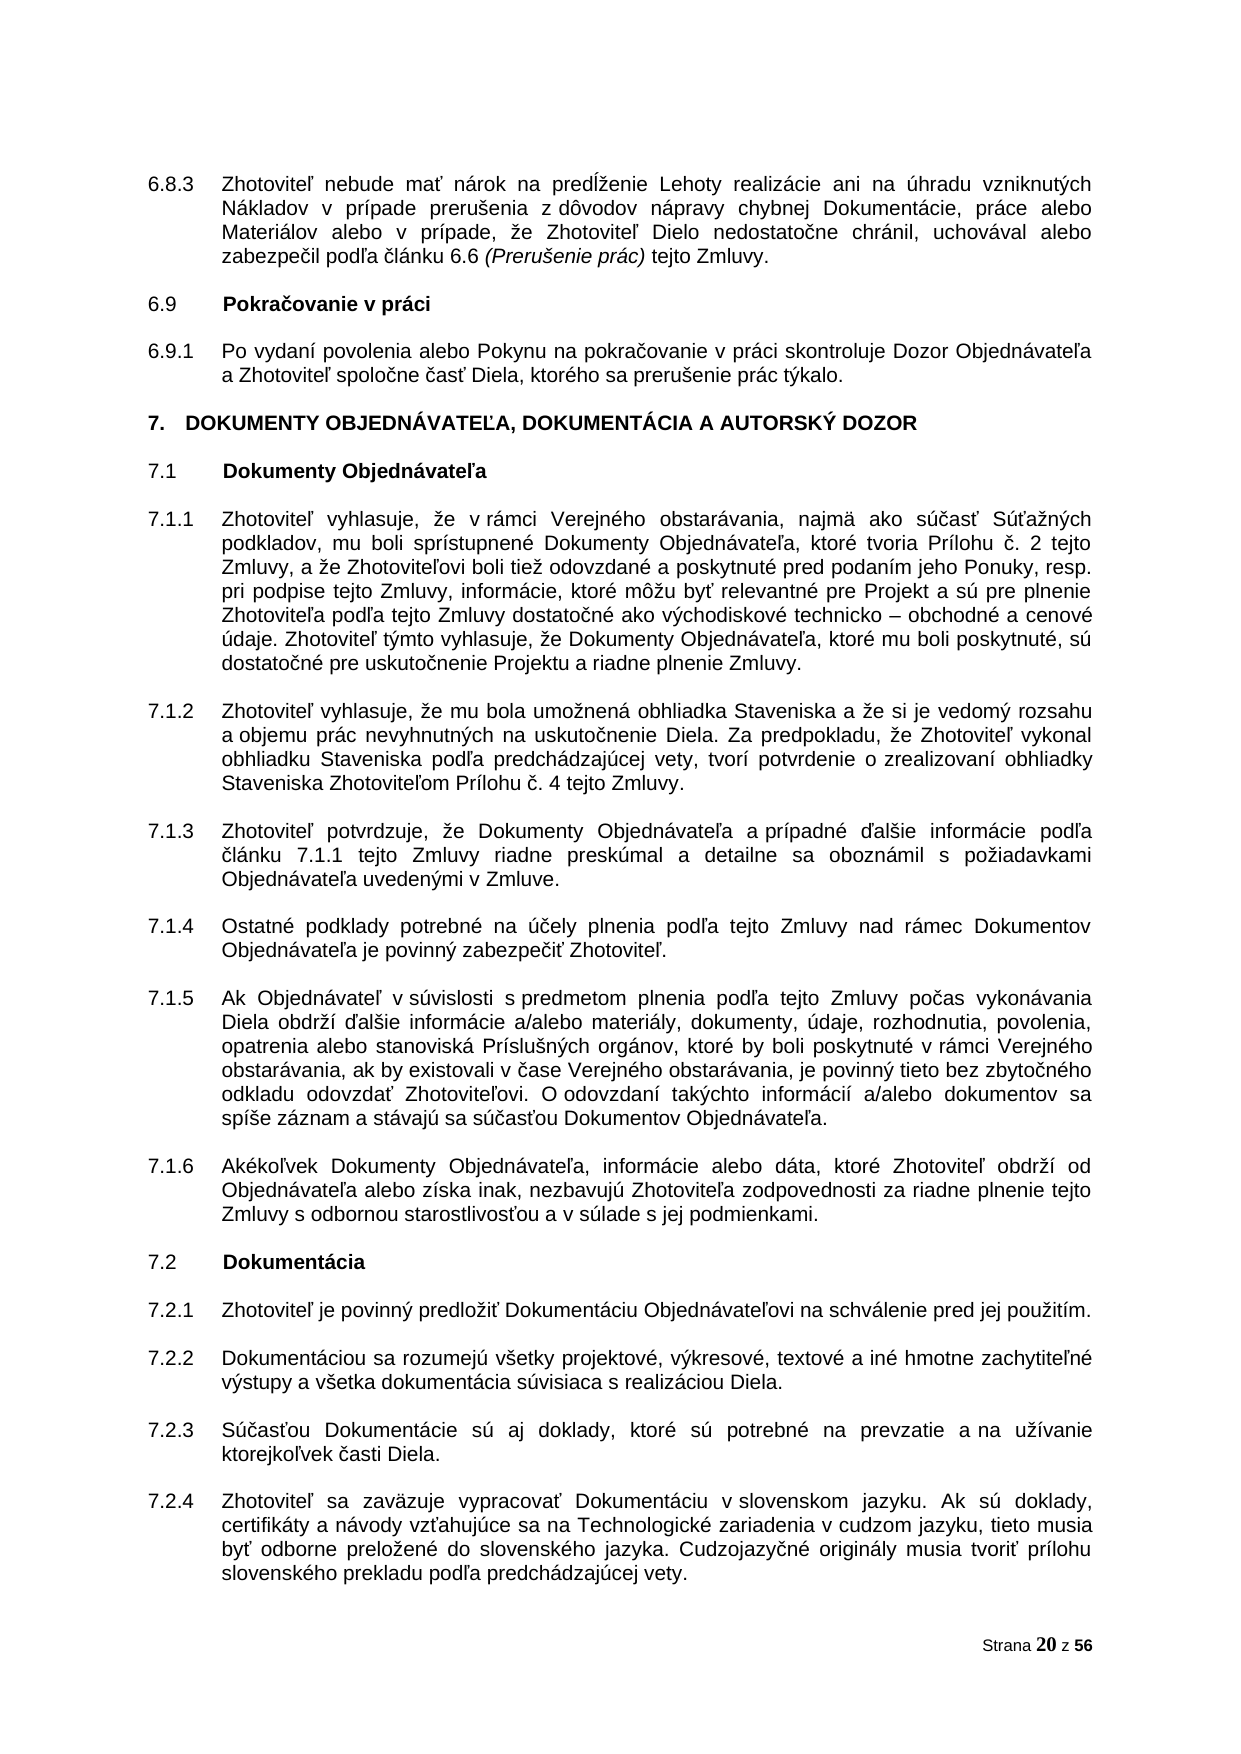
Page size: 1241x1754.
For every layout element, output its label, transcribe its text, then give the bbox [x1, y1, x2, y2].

list Dokumentáciou sa rozumejú všetky projektové, výkresové, textové a iné hmotne zachytiteľné výstupy a všetka dokumentácia súvisiaca s realizáciou Diela. [148, 1346, 1093, 1393]
list DOKUMENTY OBJEDNÁVATEĽA, DOKUMENTÁCIA A AUTORSKÝ DOZOR [148, 411, 1093, 435]
list Zhotoviteľ vyhlasuje, že v rámci Verejného obstarávania, najmä ako súčasť Súťažných podkladov, mu boli sprístupnené Dokumenty Objednávateľa, ktoré tvoria Prílohu č. 2 tejto Zmluvy, a že Zhotoviteľovi boli tiež odovzdané a poskytnuté pred podaním jeho Ponuky, resp. pri podpise tejto Zmluvy, informácie, ktoré môžu byť relevantné pre Projekt a sú pre plnenie Zhotoviteľa podľa tejto Zmluvy dostatočné ako východiskové technicko – obchodné a cenové údaje. Zhotoviteľ týmto vyhlasuje, že Dokumenty Objednávateľa, ktoré mu boli poskytnuté, sú dostatočné pre uskutočnenie Projektu a riadne plnenie Zmluvy. [148, 507, 1093, 675]
list Zhotoviteľ vyhlasuje, že mu bola umožnená obhliadka Staveniska a že si je vedomý rozsahu a objemu prác nevyhnutných na uskutočnenie Diela. Za predpokladu, že Zhotoviteľ vykonal obhliadku Staveniska podľa predchádzajúcej vety, tvorí potvrdenie o zrealizovaní obhliadky Staveniska Zhotoviteľom Prílohu č. 4 tejto Zmluvy. [148, 699, 1093, 794]
list Zhotoviteľ sa zaväzuje vypracovať Dokumentáciu v slovenskom jazyku. Ak sú doklady, certifikáty a návody vzťahujúce sa na Technologické zariadenia v cudzom jazyku, tieto musia byť odborne preložené do slovenského jazyka. Cudzojazyčné originály musia tvoriť prílohu slovenského prekladu podľa predchádzajúcej vety. [148, 1489, 1093, 1585]
list Zhotoviteľ je povinný predložiť Dokumentáciu Objednávateľovi na schválenie pred jej použitím. [148, 1298, 1093, 1322]
list Ak Objednávateľ v súvislosti s predmetom plnenia podľa tejto Zmluvy počas vykonávania Diela obdrží ďalšie informácie a/alebo materiály, dokumenty, údaje, rozhodnutia, povolenia, opatrenia alebo stanoviská Príslušných orgánov, ktoré by boli poskytnuté v rámci Verejného obstarávania, ak by existovali v čase Verejného obstarávania, je povinný tieto bez zbytočného odkladu odovzdať Zhotoviteľovi. O odovzdaní takýchto informácií a/alebo dokumentov sa spíše záznam a stávajú sa súčasťou Dokumentov Objednávateľa. [148, 986, 1093, 1130]
list Súčasťou Dokumentácie sú aj doklady, ktoré sú potrebné na prevzatie a na užívanie ktorejkoľvek časti Diela. [148, 1417, 1093, 1465]
list Akékoľvek Dokumenty Objednávateľa, informácie alebo dáta, ktoré Zhotoviteľ obdrží od Objednávateľa alebo získa inak, nezbavujú Zhotoviteľa zodpovednosti za riadne plnenie tejto Zmluvy s odbornou starostlivosťou a v súlade s jej podmienkami. [148, 1154, 1093, 1226]
list Pokračovanie v práci [148, 291, 1093, 315]
list Ostatné podklady potrebné na účely plnenia podľa tejto Zmluvy nad rámec Dokumentov Objednávateľa je povinný zabezpečiť Zhotoviteľ. [148, 914, 1093, 962]
list Zhotoviteľ nebude mať nárok na predĺženie Lehoty realizácie ani na úhradu vzniknutých Nákladov v prípade prerušenia z dôvodov nápravy chybnej Dokumentácie, práce alebo Materiálov alebo v prípade, že Zhotoviteľ Dielo nedostatočne chránil, uchovával alebo zabezpečil podľa článku 6.6 (Prerušenie prác) tejto Zmluvy. [148, 172, 1093, 267]
list Dokumentácia [148, 1250, 1093, 1274]
list Po vydaní povolenia alebo Pokynu na pokračovanie v práci skontroluje Dozor Objednávateľa a Zhotoviteľ spoločne časť Diela, ktorého sa prerušenie prác týkalo. [148, 339, 1093, 387]
list Dokumenty Objednávateľa [148, 459, 1093, 483]
list Zhotoviteľ potvrdzuje, že Dokumenty Objednávateľa a prípadné ďalšie informácie podľa článku 7.1.1 tejto Zmluvy riadne preskúmal a detailne sa oboznámil s požiadavkami Objednávateľa uvedenými v Zmluve. [148, 818, 1093, 890]
